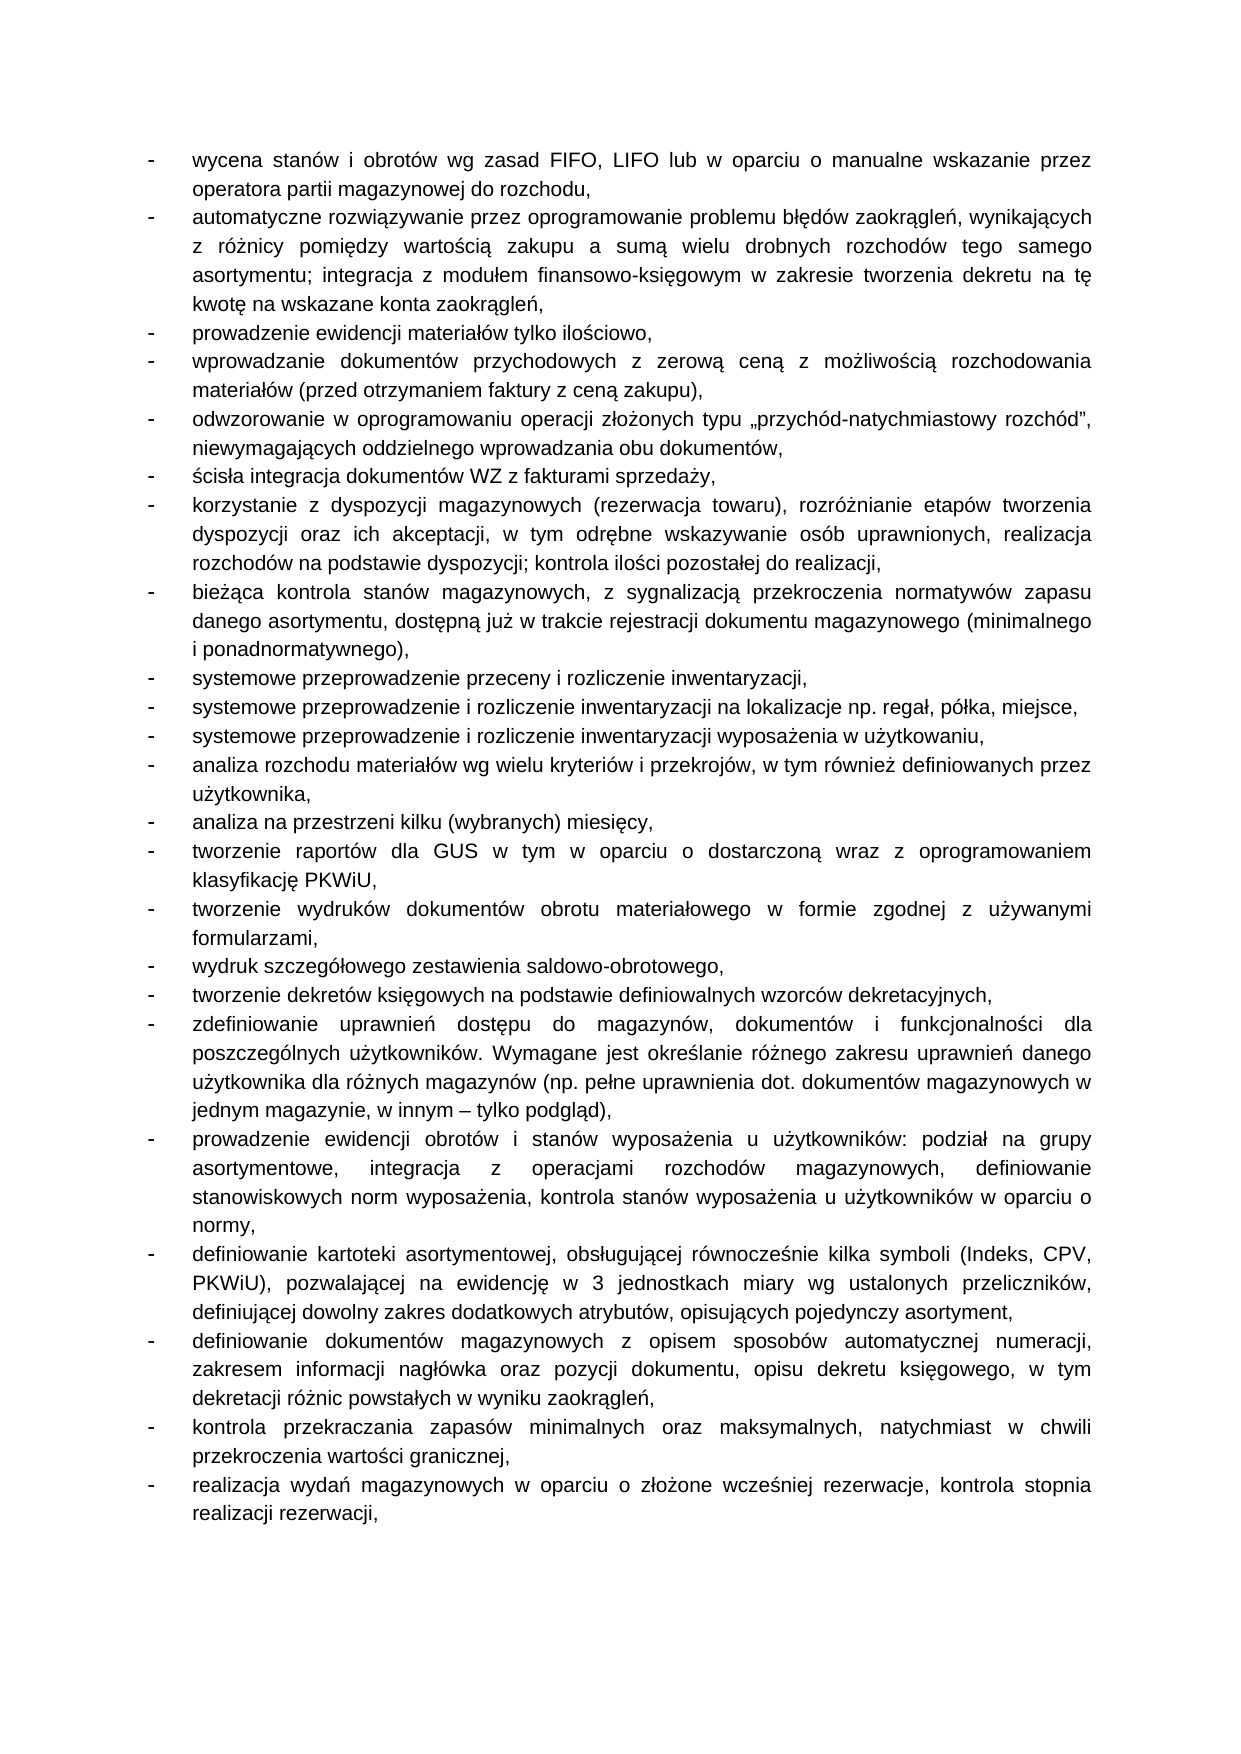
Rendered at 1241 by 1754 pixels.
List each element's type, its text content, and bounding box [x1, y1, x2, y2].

list bieżąca kontrola stanów magazynowych, z sygnalizacją przekroczenia normatywów zapasu danego asortymentu, dostępną już w trakcie rejestracji dokumentu magazynowego (minimalnego i ponadnormatywnego), [148, 579, 1093, 661]
list odwzorowanie w oprogramowaniu operacji złożonych typu „przychód-natychmiastowy rozchód”, niewymagających oddzielnego wprowadzania obu dokumentów, [148, 407, 1093, 459]
list systemowe przeprowadzenie i rozliczenie inwentaryzacji wyposażenia w użytkowaniu, [148, 724, 1093, 748]
list tworzenie dekretów księgowych na podstawie definiowalnych wzorców dekretacyjnych, [148, 983, 1093, 1007]
list korzystanie z dyspozycji magazynowych (rezerwacja towaru), rozróżnianie etapów tworzenia dyspozycji oraz ich akceptacji, w tym odrębne wskazywanie osób uprawnionych, realizacja rozchodów na podstawie dyspozycji; kontrola ilości pozostałej do realizacji, [148, 493, 1093, 575]
list systemowe przeprowadzenie przeceny i rozliczenie inwentaryzacji, [148, 666, 1093, 690]
list tworzenie raportów dla GUS w tym w oparciu o dostarczoną wraz z oprogramowaniem klasyfikację PKWiU, [148, 839, 1093, 892]
list prowadzenie ewidencji materiałów tylko ilościowo, [148, 320, 1093, 344]
list analiza na przestrzeni kilku (wybranych) miesięcy, [148, 810, 1093, 834]
list analiza rozchodu materiałów wg wielu kryteriów i przekrojów, w tym również definiowanych przez użytkownika, [148, 752, 1093, 805]
list wydruk szczegółowego zestawienia saldowo-obrotowego, [148, 954, 1093, 978]
list definiowanie kartoteki asortymentowej, obsługującej równocześnie kilka symboli (Indeks, CPV, PKWiU), pozwalającej na ewidencję w 3 jednostkach miary wg ustalonych przeliczników, definiującej dowolny zakres dodatkowych atrybutów, opisujących pojedynczy asortyment, [148, 1242, 1093, 1324]
list zdefiniowanie uprawnień dostępu do magazynów, dokumentów i funkcjonalności dla poszczególnych użytkowników. Wymagane jest określanie różnego zakresu uprawnień danego użytkownika dla różnych magazynów (np. pełne uprawnienia dot. dokumentów magazynowych w jednym magazynie, w innym – tylko podgląd), [148, 1012, 1093, 1122]
list prowadzenie ewidencji obrotów i stanów wyposażenia u użytkowników: podział na grupy asortymentowe, integracja z operacjami rozchodów magazynowych, definiowanie stanowiskowych norm wyposażenia, kontrola stanów wyposażenia u użytkowników w oparciu o normy, [148, 1127, 1093, 1237]
list realizacja wydań magazynowych w oparciu o złożone wcześniej rezerwacje, kontrola stopnia realizacji rezerwacji, [148, 1472, 1093, 1525]
list wycena stanów i obrotów wg zasad FIFO, LIFO lub w oparciu o manualne wskazanie przez operatora partii magazynowej do rozchodu, [148, 148, 1093, 200]
list ścisła integracja dokumentów WZ z fakturami sprzedaży, [148, 464, 1093, 488]
list wprowadzanie dokumentów przychodowych z zerową ceną z możliwością rozchodowania materiałów (przed otrzymaniem faktury z ceną zakupu), [148, 349, 1093, 402]
list tworzenie wydruków dokumentów obrotu materiałowego w formie zgodnej z używanymi formularzami, [148, 897, 1093, 949]
list systemowe przeprowadzenie i rozliczenie inwentaryzacji na lokalizacje np. regał, półka, miejsce, [148, 695, 1093, 719]
list definiowanie dokumentów magazynowych z opisem sposobów automatycznej numeracji, zakresem informacji nagłówka oraz pozycji dokumentu, opisu dekretu księgowego, w tym dekretacji różnic powstałych w wyniku zaokrągleń, [148, 1328, 1093, 1410]
list automatyczne rozwiązywanie przez oprogramowanie problemu błędów zaokrągleń, wynikających z różnicy pomiędzy wartością zakupu a sumą wielu drobnych rozchodów tego samego asortymentu; integracja z modułem finansowo-księgowym w zakresie tworzenia dekretu na tę kwotę na wskazane konta zaokrągleń, [148, 205, 1093, 316]
list kontrola przekraczania zapasów minimalnych oraz maksymalnych, natychmiast w chwili przekroczenia wartości granicznej, [148, 1415, 1093, 1468]
